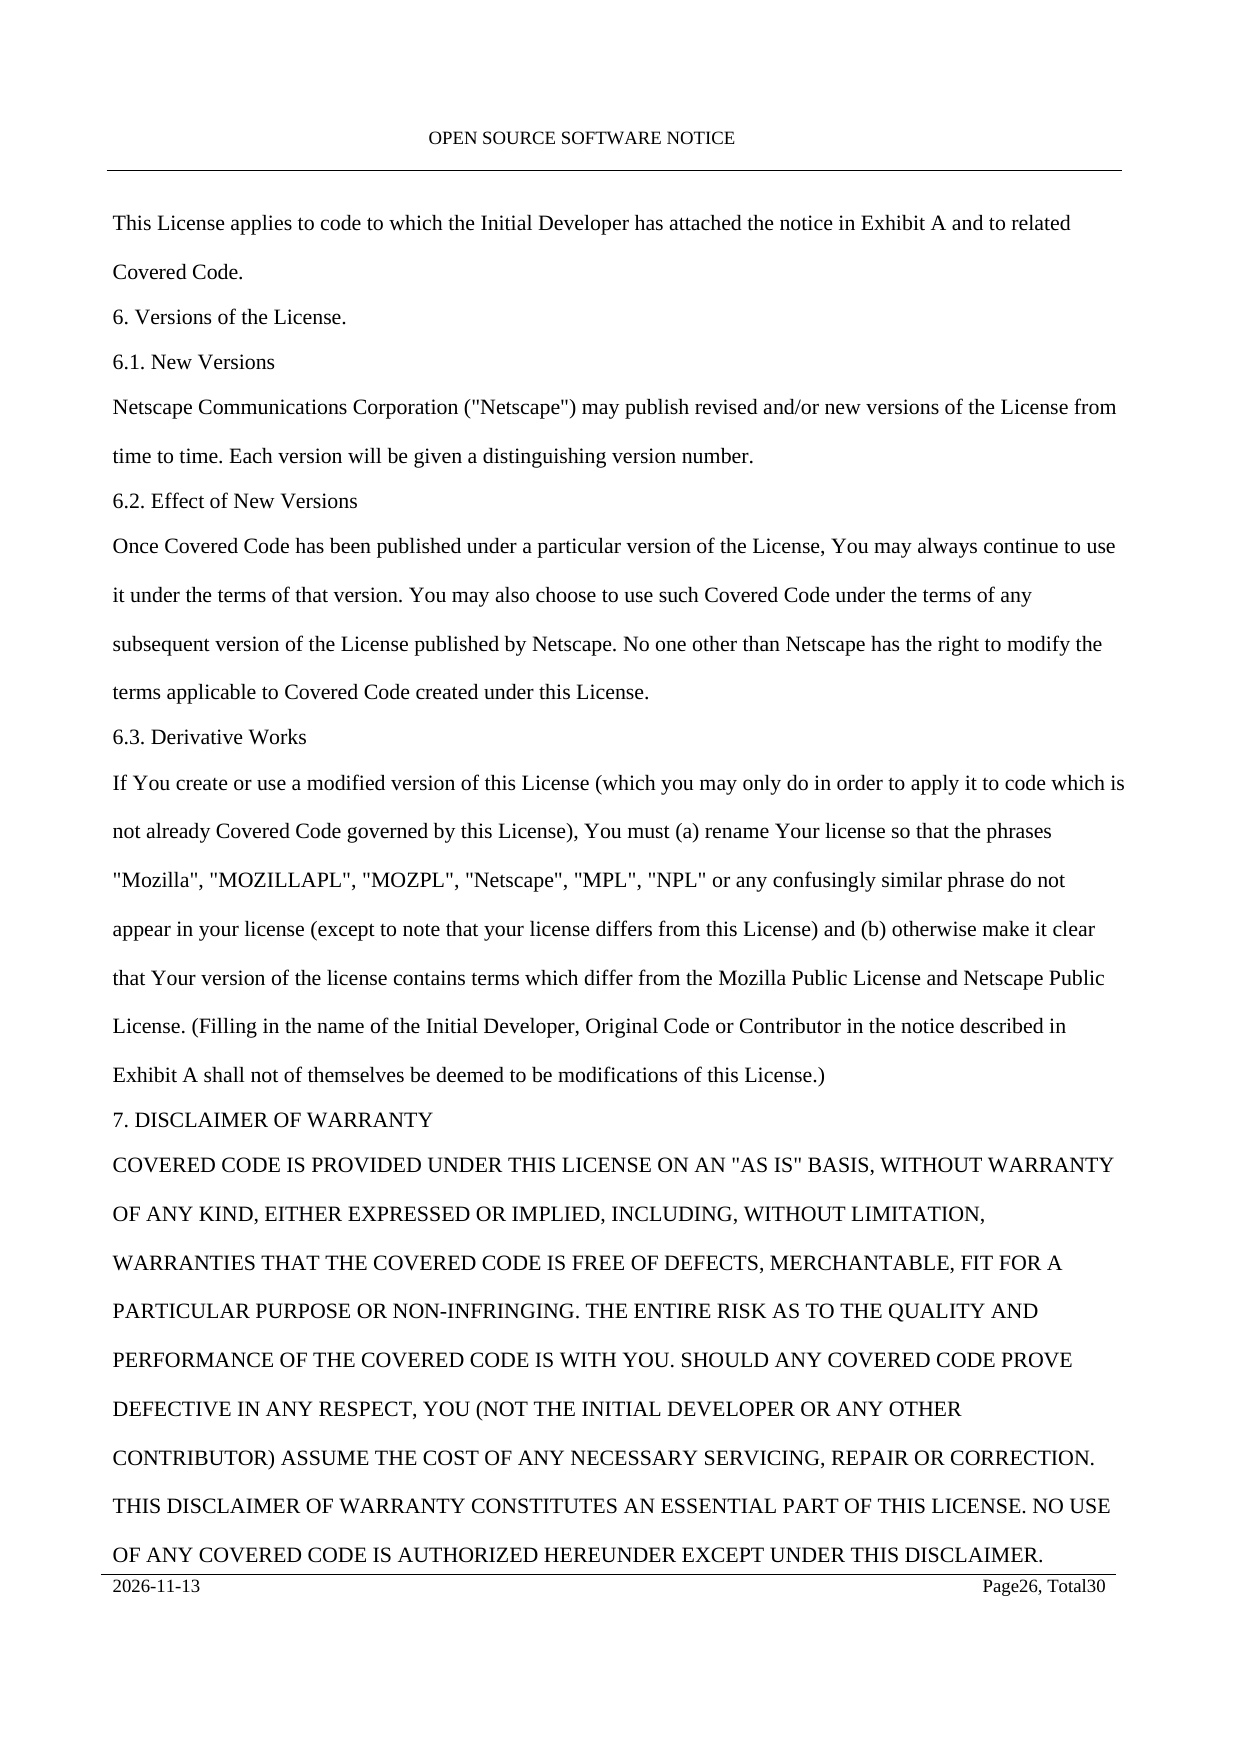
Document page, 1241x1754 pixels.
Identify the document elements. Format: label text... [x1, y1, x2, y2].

text Once Covered Code has been published under a particular version of the License, You may always continue to use it under the terms of that version. You may also choose to use such Covered Code under the terms of any subsequent version of the License published by Netscape. No one other than Netscape has the right to modify the terms applicable to Covered Code created under this License. [112, 529, 1128, 708]
text 6.2. Effect of New Versions [112, 484, 1128, 517]
text 7. DISCLAIMER OF WARRANTY [112, 1103, 1128, 1136]
text 6. Versions of the License. [112, 300, 1128, 333]
text This License applies to code to which the Initial Developer has attached the notice in Exhibit A and to related Covered Code. [112, 206, 1128, 288]
text COVERED CODE IS PROVIDED UNDER THIS LICENSE ON AN "AS IS" BASIS, WITHOUT WARRANTY OF ANY KIND, EITHER EXPRESSED OR IMPLIED, INCLUDING, WITHOUT LIMITATION, WARRANTIES THAT THE COVERED CODE IS FREE OF DEFECTS, MERCHANTABLE, FIT FOR A PARTICULAR PURPOSE OR NON-INFRINGING. THE ENTIRE RISK AS TO THE QUALITY AND PERFORMANCE OF THE COVERED CODE IS WITH YOU. SHOULD ANY COVERED CODE PROVE DEFECTIVE IN ANY RESPECT, YOU (NOT THE INITIAL DEVELOPER OR ANY OTHER CONTRIBUTOR) ASSUME THE COST OF ANY NECESSARY SERVICING, REPAIR OR CORRECTION. THIS DISCLAIMER OF WARRANTY CONSTITUTES AN ESSENTIAL PART OF THIS LICENSE. NO USE OF ANY COVERED CODE IS AUTHORIZED HEREUNDER EXCEPT UNDER THIS DISCLAIMER. [112, 1148, 1128, 1571]
text If You create or use a modified version of this License (which you may only do in order to apply it to code which is not already Covered Code governed by this License), You must (a) rename Your license so that the phrases "Mozilla", "MOZILLAPL", "MOZPL", "Netscape", "MPL", "NPL" or any confusingly similar phrase do not appear in your license (except to note that your license differs from this License) and (b) otherwise make it clear that Your version of the license contains terms which differ from the Mozilla Public License and Netscape Public License. (Filling in the name of the Initial Developer, Original Code or Contributor in the notice described in Exhibit A shall not of themselves be deemed to be modifications of this License.) [112, 766, 1128, 1091]
text 6.3. Derivative Works [112, 721, 1128, 753]
text Netscape Communications Corporation ("Netscape") may publish revised and/or new versions of the License from time to time. Each version will be given a distinguishing version number. [112, 390, 1128, 472]
text 6.1. New Versions [112, 345, 1128, 378]
